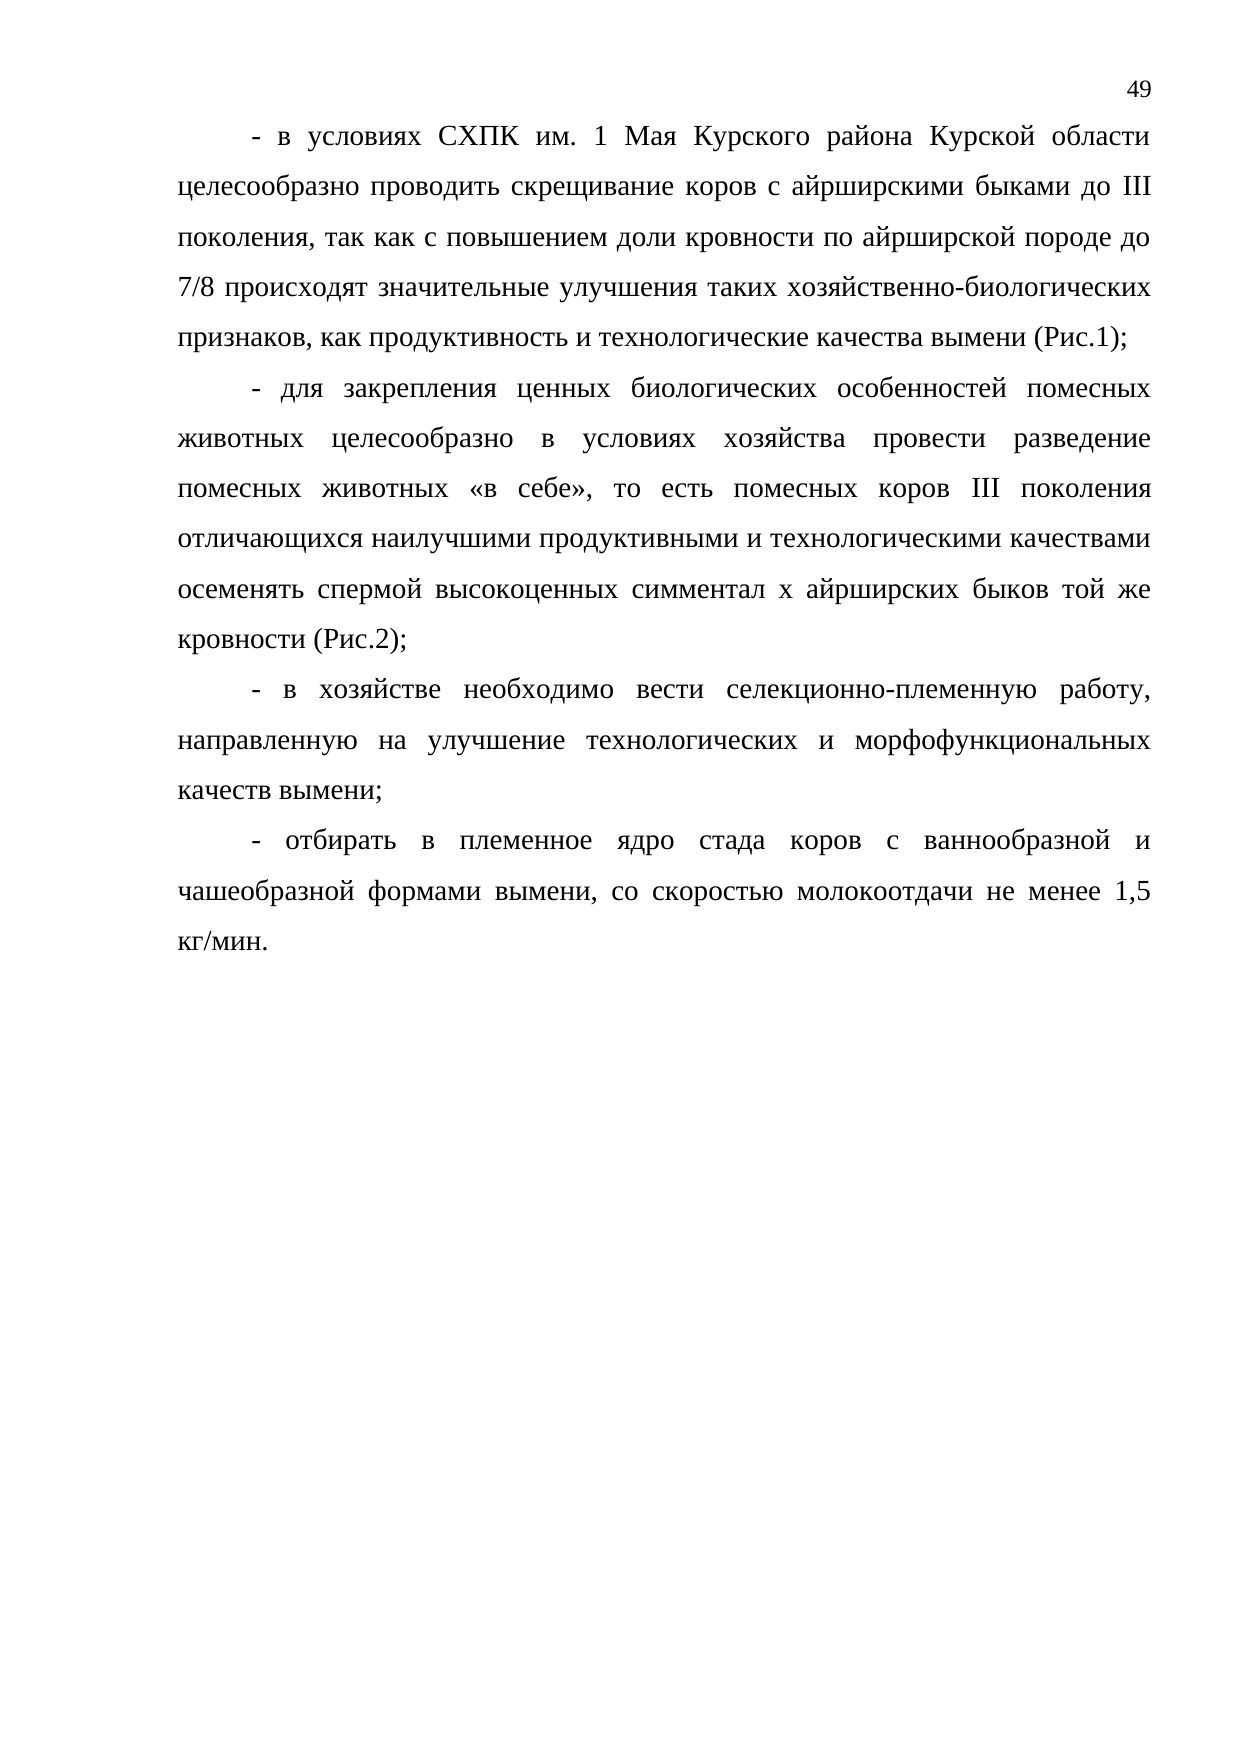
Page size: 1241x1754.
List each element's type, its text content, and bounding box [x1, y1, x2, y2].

text - отбирать в племенное ядро стада коров с ваннообразной и чашеобразной формами вымени, со скоростью молокоотдачи не менее 1,5 кг/мин. [177, 822, 1152, 957]
text - для закрепления ценных биологических особенностей помесных животных целесообразно в условиях хозяйства провести разведение помесных животных «в себе», то есть помесных коров III поколения отличающихся наилучшими продуктивными и технологическими качествами осеменять спермой высокоценных симментал х айрширских быков той же кровности (Рис.2); [177, 370, 1152, 655]
text - в хозяйстве необходимо вести селекционно-племенную работу, направленную на улучшение технологических и морфофункциональных качеств вымени; [177, 672, 1152, 806]
text - в условиях СХПК им. 1 Мая Курского района Курской области целесообразно проводить скрещивание коров с айрширскими быками до III поколения, так как с повышением доли кровности по айрширской породе до 7/8 происходят значительные улучшения таких хозяйственно-биологических признаков, как продуктивность и технологические качества вымени (Рис.1); [177, 118, 1152, 353]
